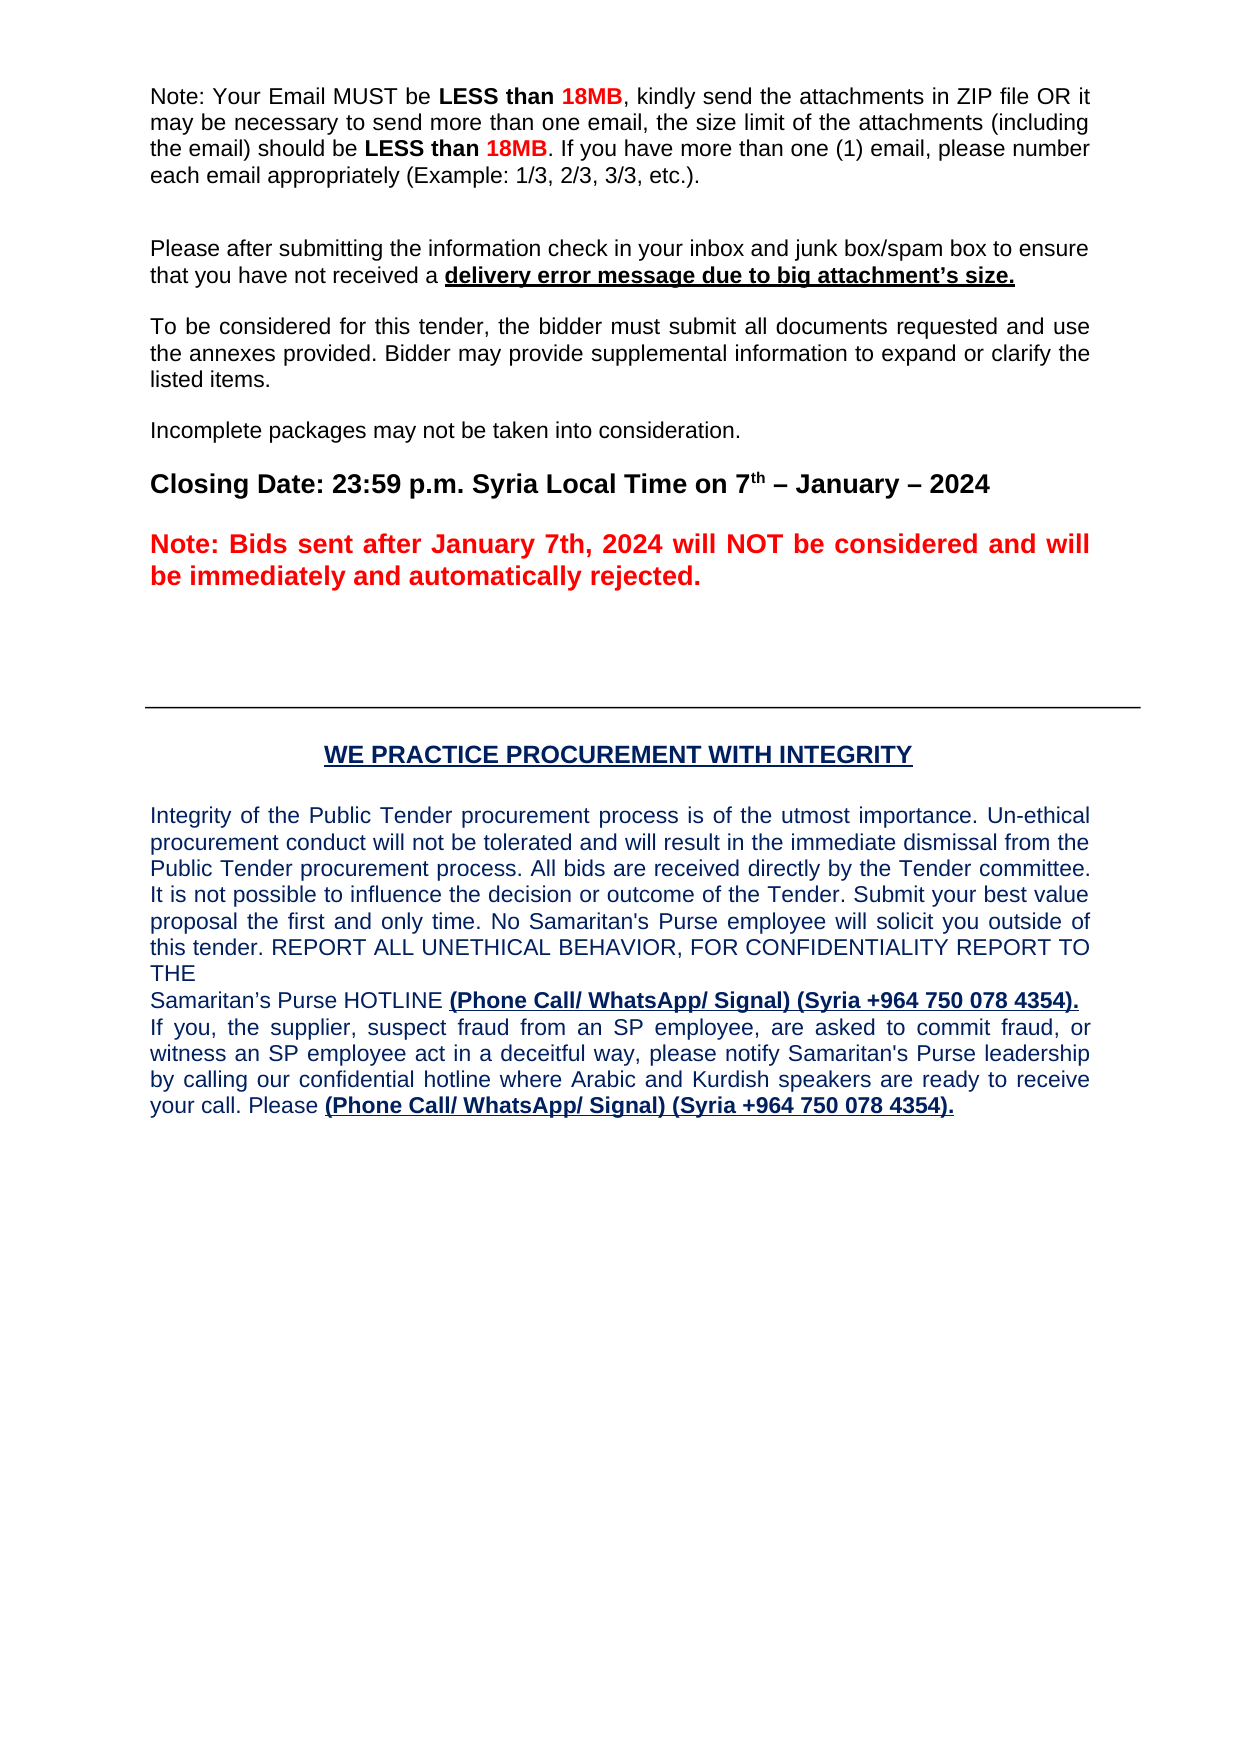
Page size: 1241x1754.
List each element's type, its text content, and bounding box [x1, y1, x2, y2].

text Integrity of the Public Tender procurement process is of the utmost importance. Un-ethical procurement conduct will not be tolerated and will result in the immediate dismissal from the Public Tender procurement process. All bids are received directly by the Tender committee. It is not possible to influence the decision or outcome of the Tender. Submit your best value proposal the first and only time. No Samaritan's Purse employee will solicit you outside of this tender. REPORT ALL UNETHICAL BEHAVIOR, FOR CONFIDENTIALITY REPORT TO THE [150, 802, 1091, 987]
text Incomplete packages may not be taken into consideration. [150, 417, 1103, 443]
text To be considered for this tender, the bidder must submit all documents requested and use the annexes provided. Bidder may provide supplemental information to expand or clarify the listed items. [150, 313, 1091, 392]
text Note: Your Email MUST be LESS than 18MB, kindly send the attachments in ZIP file OR it may be necessary to send more than one email, the size limit of the attachments (including the email) should be LESS than 18MB. If you have more than one (1) email, please number each email appropriately (Example: 1/3, 2/3, 3/3, etc.). [150, 83, 1090, 188]
text Closing Date: 23:59 p.m. Syria Local Time on 7th – January – 2024 [150, 468, 1103, 500]
text Please after submitting the information check in your inbox and junk box/spam box to ensure that you have not received a delivery error message due to big attachment’s size. [150, 236, 1090, 288]
text Samaritan’s Purse HOTLINE (Phone Call/ WhatsApp/ Signal) (Syria +964 750 078 4354). [150, 987, 1103, 1013]
text Note: Bids sent after January 7th, 2024 will NOT be considered and will be immediately and automatically rejected. [150, 528, 1090, 591]
text If you, the supplier, suspect fraud from an SP employee, are asked to commit fraud, or witness an SP employee act in a deceitful way, please notify Samaritan's Purse leadership by calling our confidential hotline where Arabic and Kurdish speakers are ready to receive your call. Please (Phone Call/ WhatsApp/ Signal) (Syria +964 750 078 4354). [150, 1013, 1091, 1119]
text WE PRACTICE PROCUREMENT WITH INTEGRITY [308, 739, 928, 768]
